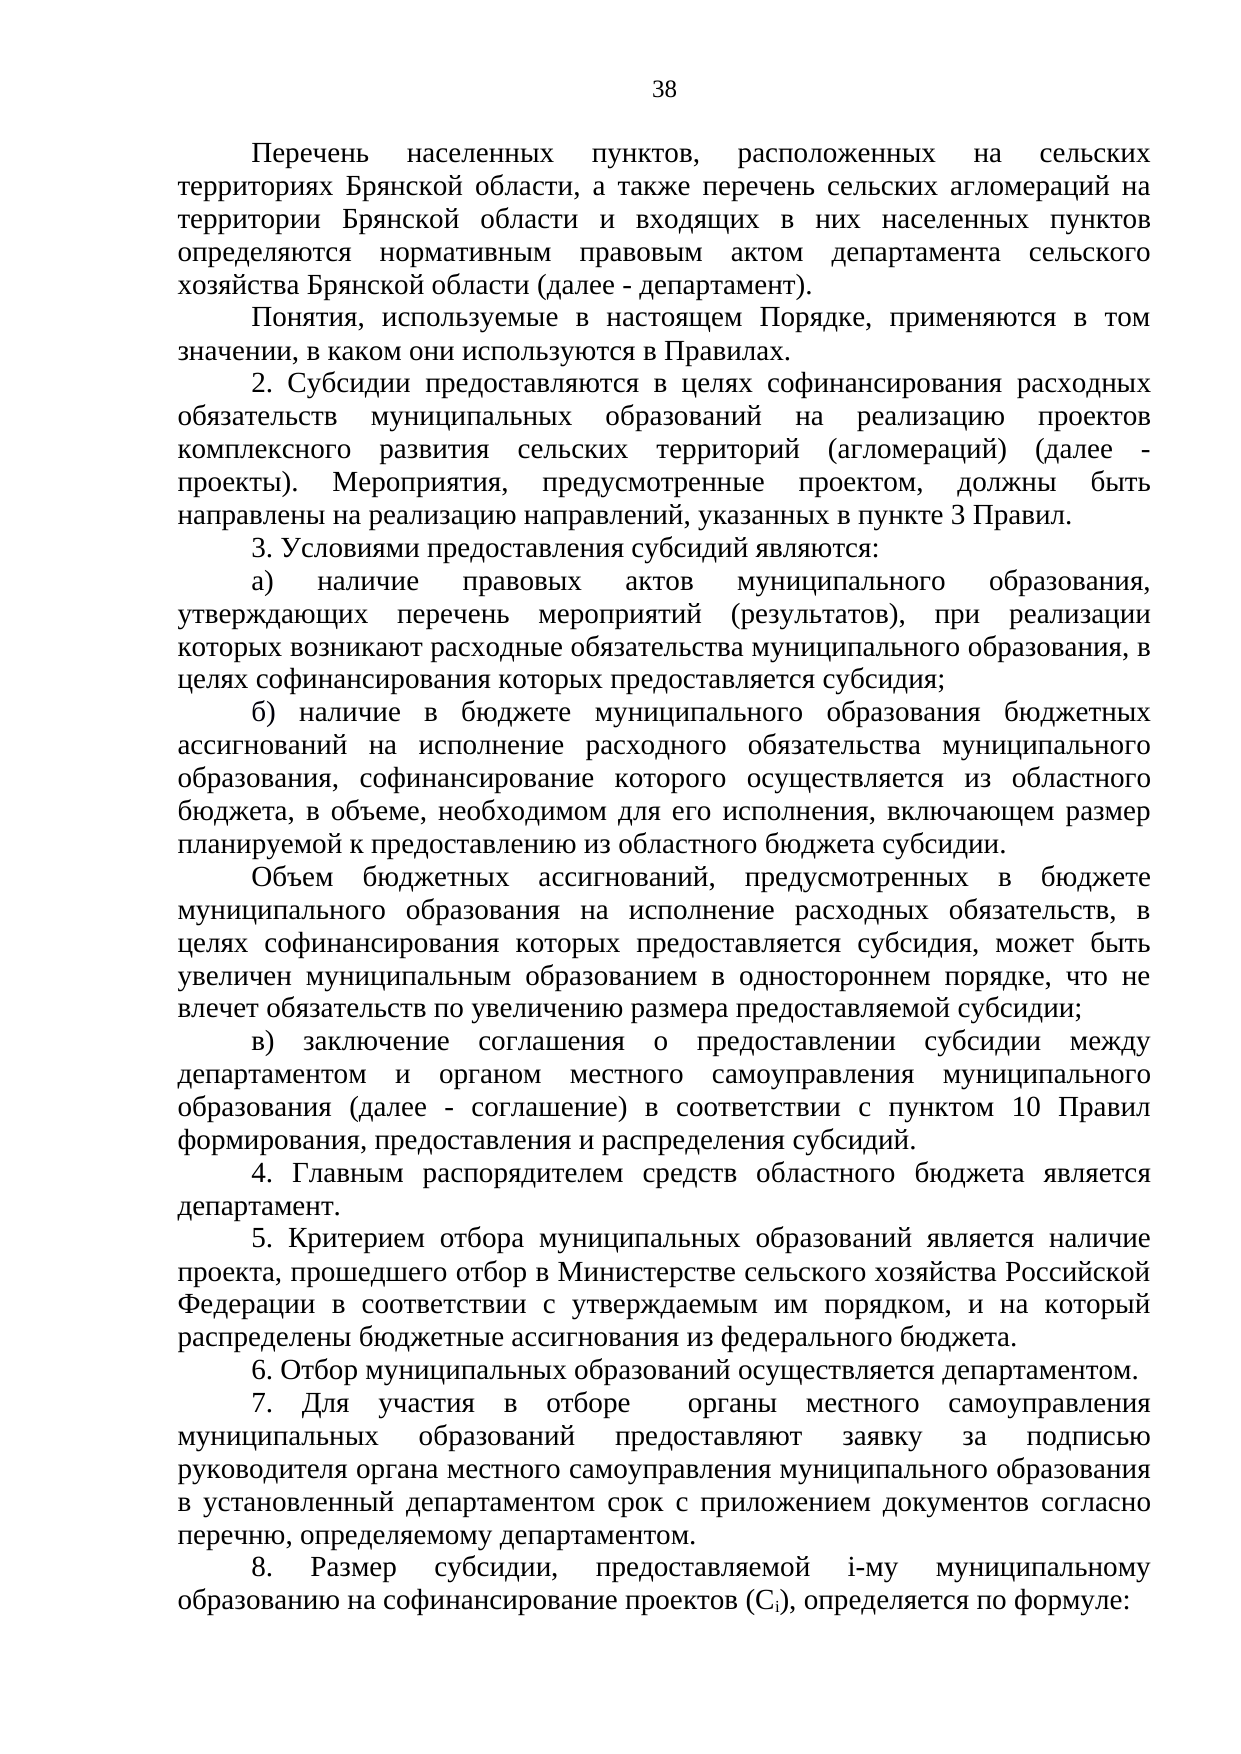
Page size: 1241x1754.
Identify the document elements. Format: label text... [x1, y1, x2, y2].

text 8. Размер субсидии, предоставляемой i-му муниципальному образованию на софинансирование проектов (Ci), определяется по формуле: [177, 1550, 1152, 1616]
text 7. Для участия в отборе органы местного самоуправления муниципальных образований предоставляют заявку за подписью руководителя органа местного самоуправления муниципального образования в установленный департаментом срок с приложением документов согласно перечню, определяемому департаментом. [177, 1386, 1152, 1550]
text а) наличие правовых актов муниципального образования, утверждающих перечень мероприятий (результатов), при реализации которых возникают расходные обязательства муниципального образования, в целях софинансирования которых предоставляется субсидия; [177, 564, 1152, 695]
text Перечень населенных пунктов, расположенных на сельских территориях Брянской области, а также перечень сельских агломераций на территории Брянской области и входящих в них населенных пунктов определяются нормативным правовым актом департамента сельского хозяйства Брянской области (далее - департамент). [177, 136, 1152, 301]
text в) заключение соглашения о предоставлении субсидии между департаментом и органом местного самоуправления муниципального образования (далее - соглашение) в соответствии с пунктом 10 Правил формирования, предоставления и распределения субсидий. [177, 1024, 1152, 1156]
text 4. Главным распорядителем средств областного бюджета является департамент. [177, 1156, 1152, 1221]
text Понятия, используемые в настоящем Порядке, применяются в том значении, в каком они используются в Правилах. [177, 301, 1152, 366]
text 6. Отбор муниципальных образований осуществляется департаментом. [177, 1353, 1152, 1386]
text б) наличие в бюджете муниципального образования бюджетных ассигнований на исполнение расходного обязательства муниципального образования, софинансирование которого осуществляется из областного бюджета, в объеме, необходимом для его исполнения, включающем размер планируемой к предоставлению из областного бюджета субсидии. [177, 695, 1152, 860]
text 5. Критерием отбора муниципальных образований является наличие проекта, прошедшего отбор в Министерстве сельского хозяйства Российской Федерации в соответствии с утверждаемым им порядком, и на который распределены бюджетные ассигнования из федерального бюджета. [177, 1221, 1152, 1353]
text 2. Субсидии предоставляются в целях софинансирования расходных обязательств муниципальных образований на реализацию проектов комплексного развития сельских территорий (агломераций) (далее - проекты). Мероприятия, предусмотренные проектом, должны быть направлены на реализацию направлений, указанных в пункте 3 Правил. [177, 366, 1152, 531]
text Объем бюджетных ассигнований, предусмотренных в бюджете муниципального образования на исполнение расходных обязательств, в целях софинансирования которых предоставляется субсидия, может быть увеличен муниципальным образованием в одностороннем порядке, что не влечет обязательств по увеличению размера предоставляемой субсидии; [177, 860, 1152, 1024]
text 3. Условиями предоставления субсидий являются: [177, 531, 1152, 564]
